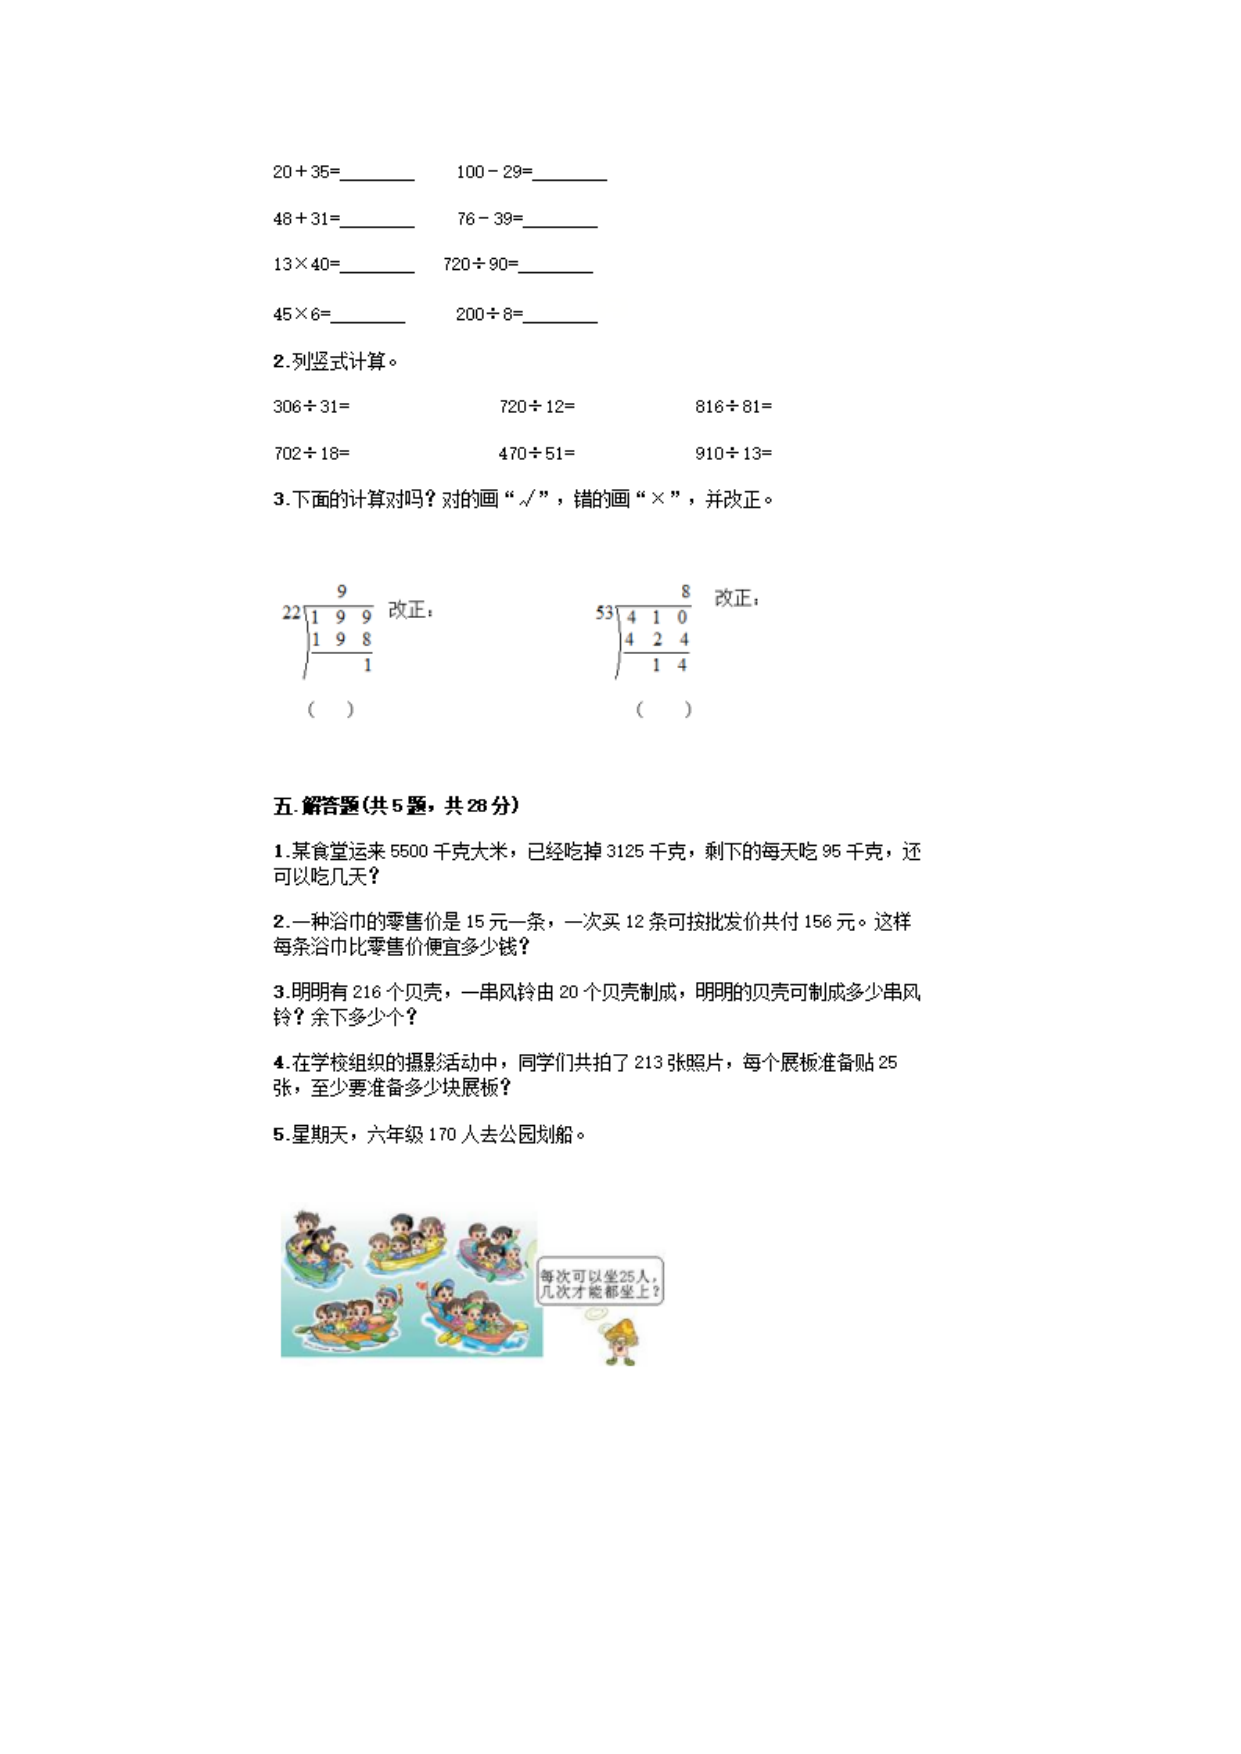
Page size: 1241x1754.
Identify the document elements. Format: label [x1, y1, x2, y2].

picture [232, 162, 1008, 1197]
picture [250, 1202, 990, 1404]
